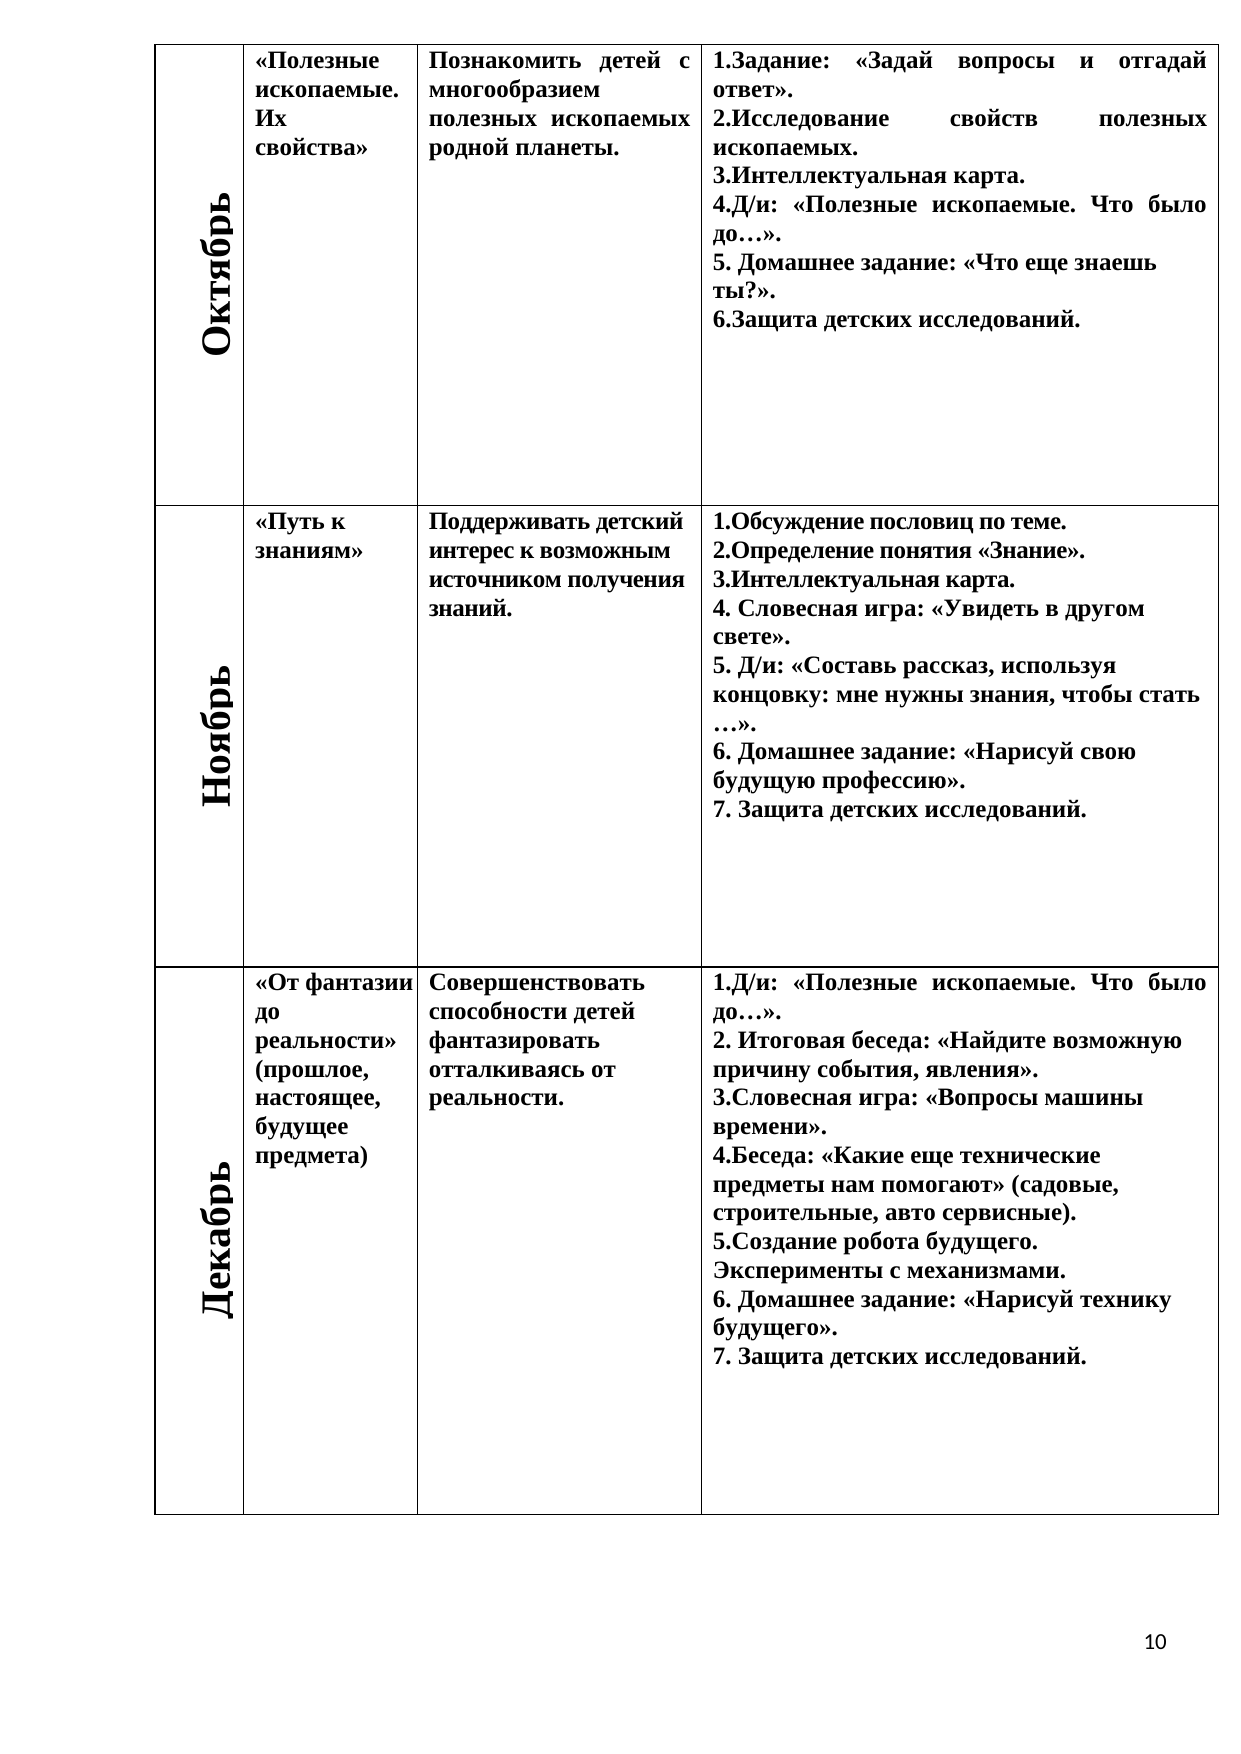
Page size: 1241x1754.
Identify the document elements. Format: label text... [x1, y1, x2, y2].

table_cell Ноябрь [156, 506, 243, 966]
table_cell Поддерживать детский интерес к возможным источником получения знаний. [418, 506, 701, 966]
table_cell «Путь к знаниям» [244, 506, 417, 966]
table_cell Познакомить детей с многообразием полезных ископаемых родной планеты. [418, 45, 701, 505]
table_cell Октябрь [156, 45, 243, 505]
table_cell 1.Обсуждение пословиц по теме. 2.Определение понятия «Знание». 3.Интеллектуальная карта. 4. Словесная игра: «Увидеть в другом свете». 5. Д/и: «Составь рассказ, используя концовку: мне нужны знания, чтобы стать …». 6. Домашнее задание: «Нарисуй свою будущую профессию». 7. Защита детских исследований. [702, 506, 1218, 966]
table_cell «Полезные ископаемые.Их свойства» [244, 45, 417, 505]
table_cell «От фантазии до реальности» (прошлое, настоящее, будущее предмета) [244, 968, 417, 1514]
table_cell 1.Д/и: «Полезные ископаемые. Что было до…». 2. Итоговая беседа: «Найдите возможную причину события, явления». 3.Словесная игра: «Вопросы машины времени». 4.Беседа: «Какие еще технические предметы нам помогают» (садовые, строительные, авто сервисные). 5.Создание робота будущего. Эксперименты с механизмами. 6. Домашнее задание: «Нарисуй технику будущего». 7. Защита детских исследований. [702, 968, 1218, 1514]
table_cell Совершенствовать способности детей фантазировать отталкиваясь от реальности. [418, 968, 701, 1514]
table_cell 1.Задание: «Задай вопросы и отгадай ответ». 2.Исследование свойств полезных ископаемых. 3.Интеллектуальная карта. 4.Д/и: «Полезные ископаемые. Что было до…». 5. Домашнее задание: «Что еще знаешь ты?». 6.Защита детских исследований. [702, 45, 1218, 505]
table_cell Декабрь [156, 968, 243, 1514]
